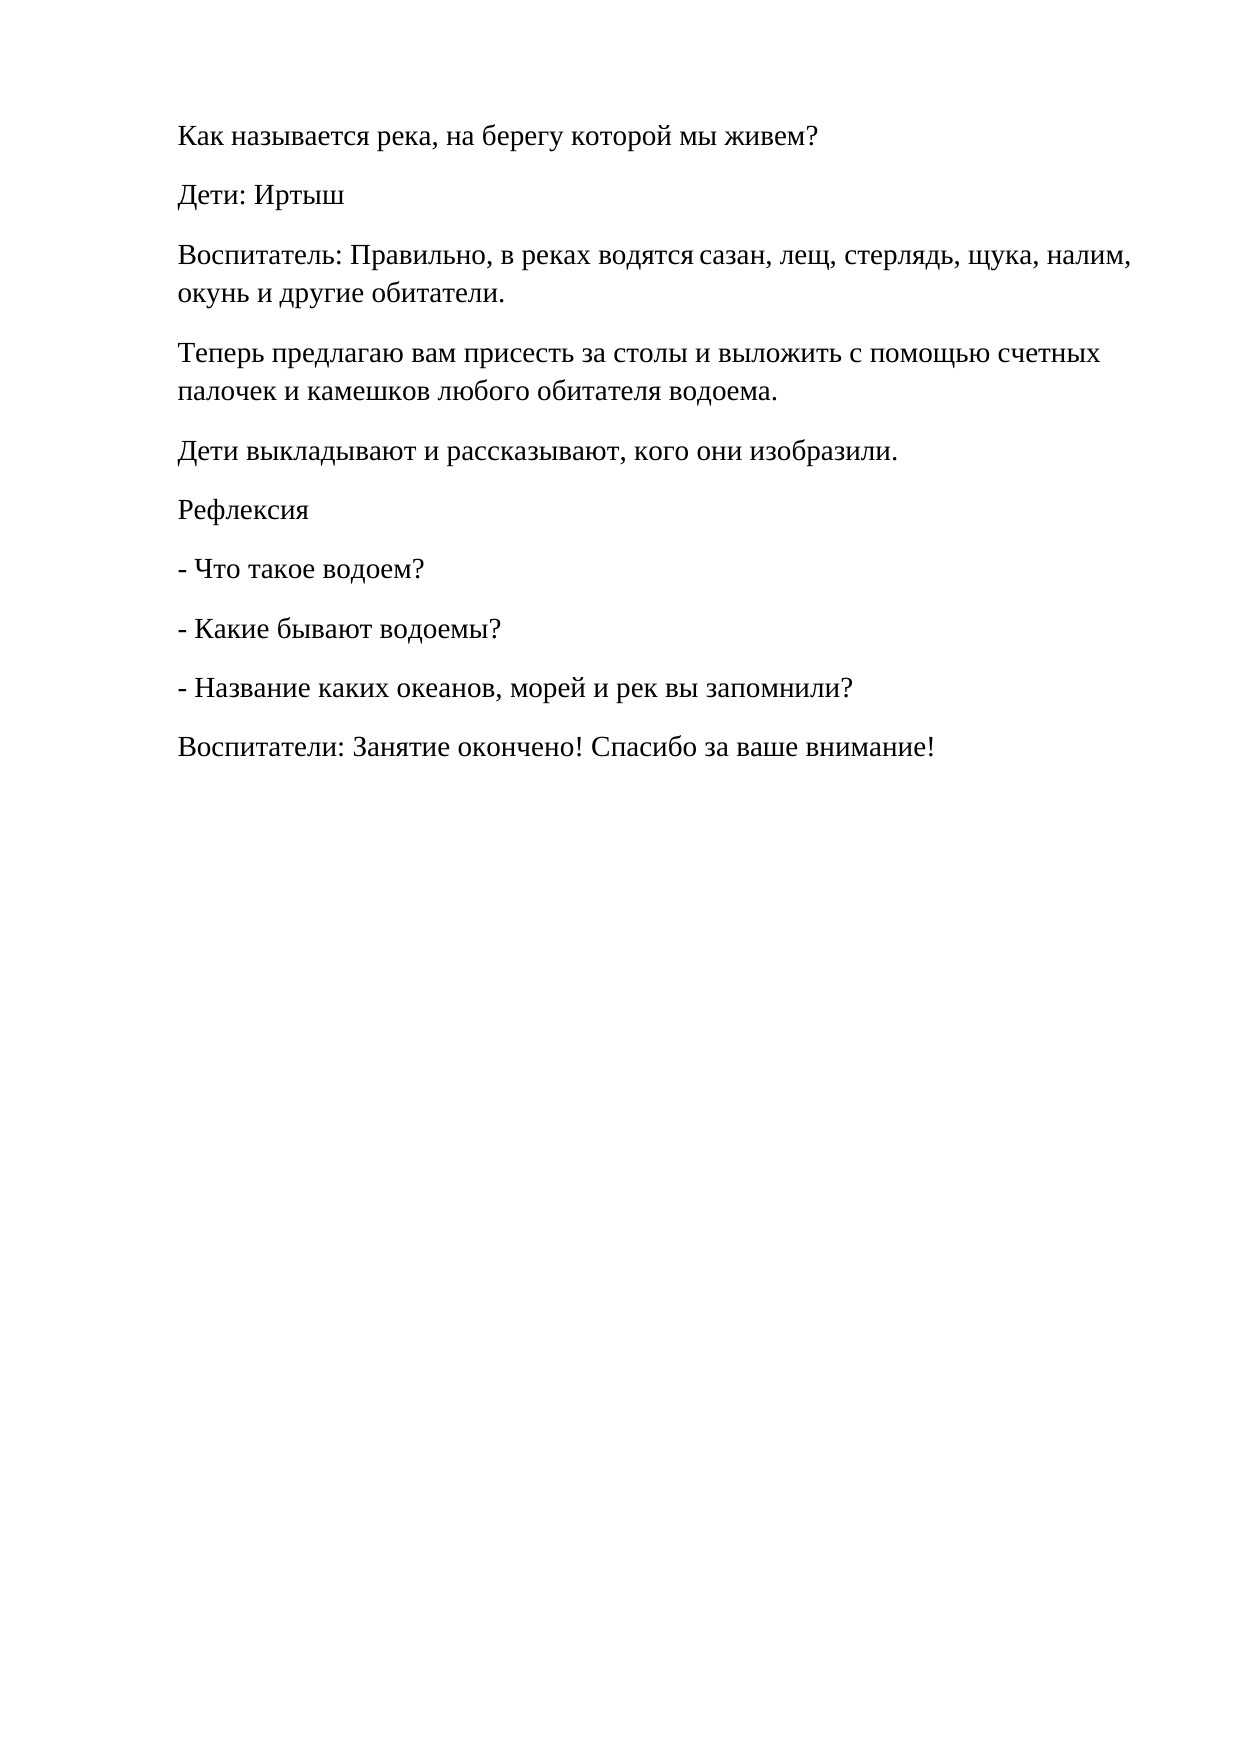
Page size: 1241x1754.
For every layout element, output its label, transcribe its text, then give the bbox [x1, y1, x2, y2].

text Как называется река, на берегу которой мы живем? [177, 118, 1152, 152]
text - Что такое водоем? [177, 551, 1152, 585]
text Воспитатель: Правильно, в реках водятся сазан, лещ, стерлядь, щука, налим, окунь и другие обитатели. [177, 237, 1152, 309]
text Дети выкладывают и рассказывают, кого они изобразили. [177, 433, 1152, 466]
text Дети: Иртыш [177, 177, 1152, 211]
text Рефлексия [177, 492, 1152, 526]
text Теперь предлагаю вам присесть за столы и выложить с помощью счетных палочек и камешков любого обитателя водоема. [177, 335, 1152, 407]
text - Название каких океанов, морей и рек вы запомнили? [177, 670, 1152, 704]
text Воспитатели: Занятие окончено! Спасибо за ваше внимание! [177, 729, 1152, 763]
text - Какие бывают водоемы? [177, 611, 1152, 644]
